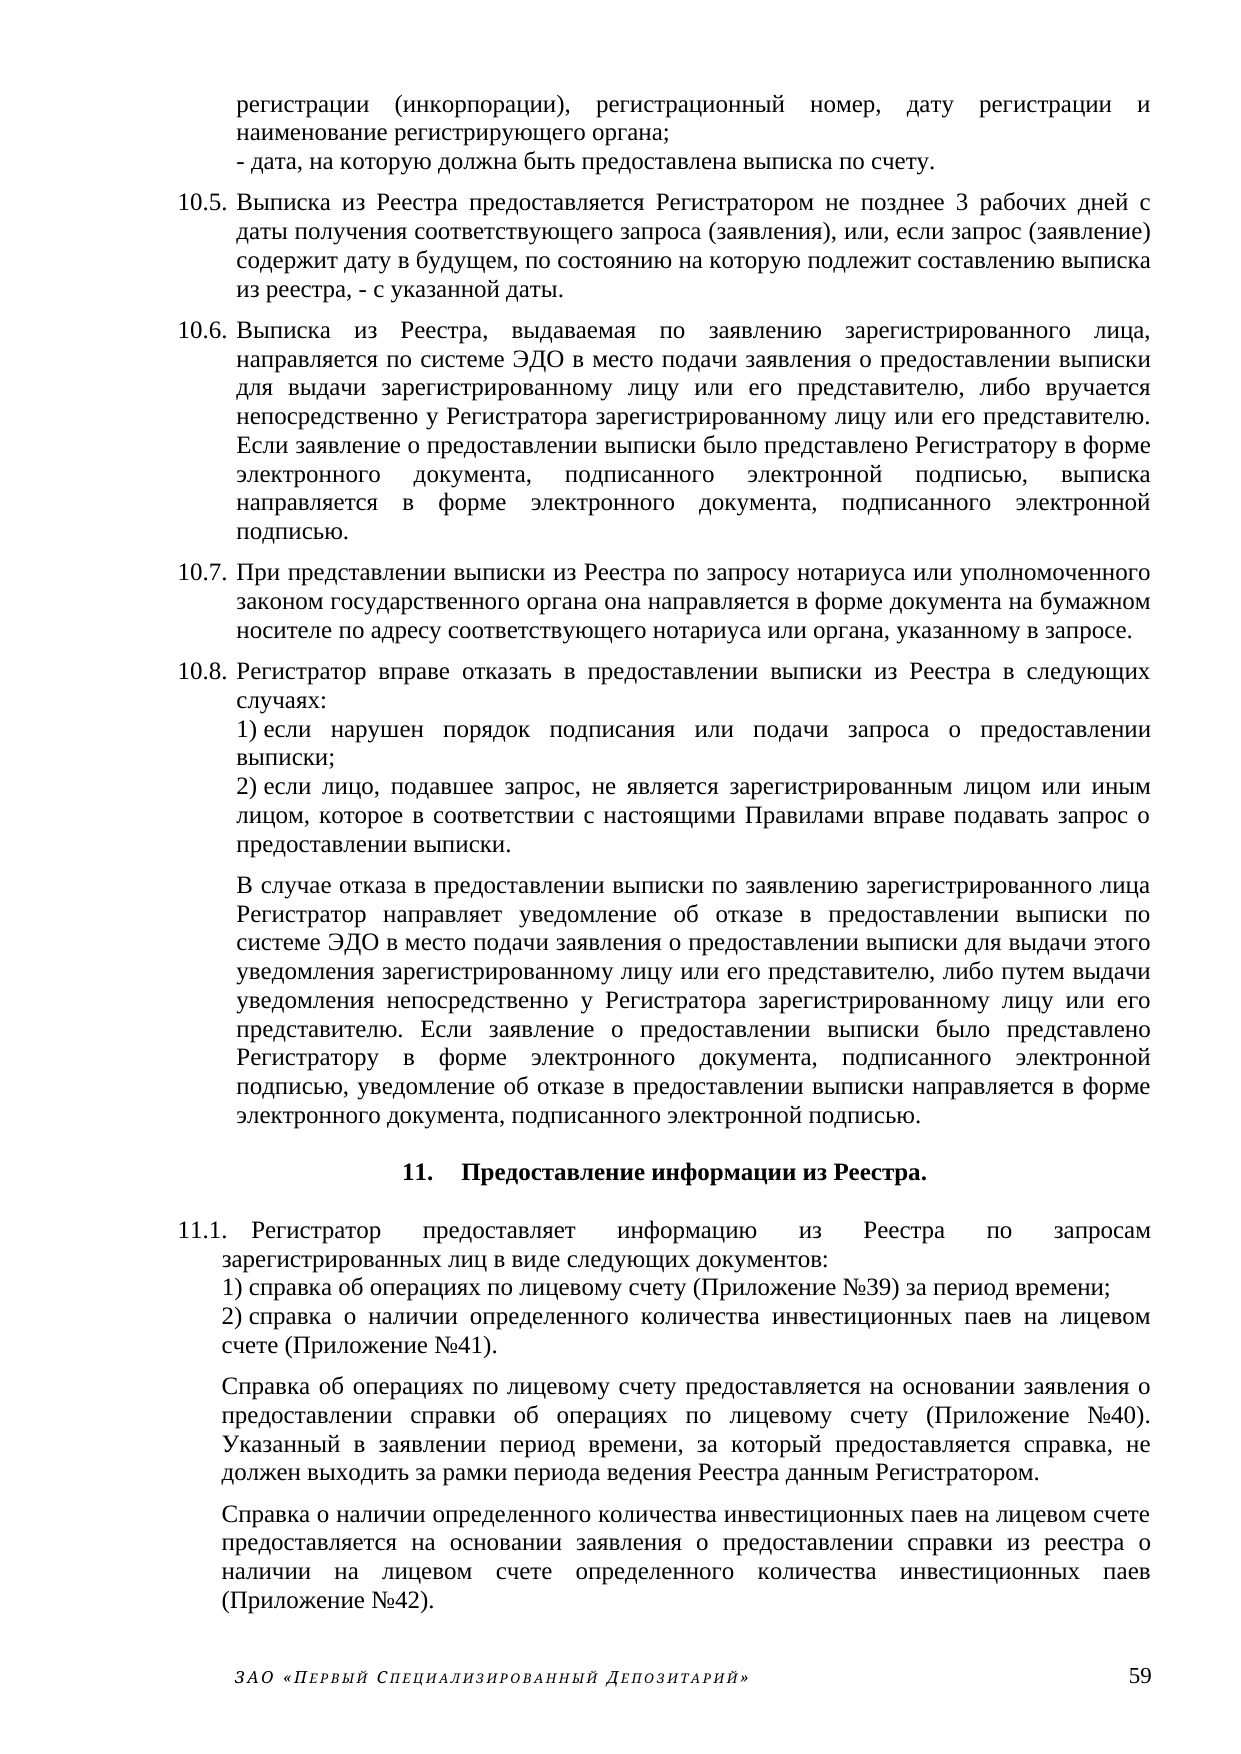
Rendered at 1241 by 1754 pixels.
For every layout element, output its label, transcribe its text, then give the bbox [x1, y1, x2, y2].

text 1) если нарушен порядок подписания или подачи запроса о предоставлении выписки; [236, 714, 1152, 771]
list Регистратор вправе отказать в предоставлении выписки из Реестра в следующих случаях: [177, 656, 1152, 714]
list Регистратор предоставляет информацию из Реестра по запросам зарегистрированных лиц в виде следующих документов: [177, 1215, 1152, 1272]
list При представлении выписки из Реестра по запросу нотариуса или уполномоченного законом государственного органа она направляется в форме документа на бумажном носителе по адресу соответствующего нотариуса или органа, указанному в запросе. [177, 557, 1152, 644]
text Справка об операциях по лицевому счету предоставляется на основании заявления о предоставлении справки об операциях по лицевому счету (Приложение №40). Указанный в заявлении период времени, за который предоставляется справка, не должен выходить за рамки периода ведения Реестра данным Регистратором. [221, 1371, 1152, 1486]
text 2) если лицо, подавшее запрос, не является зарегистрированным лицом или иным лицом, которое в соответствии с настоящими Правилами вправе подавать запрос о предоставлении выписки. [236, 771, 1152, 857]
text - дата, на которую должна быть предоставлена выписка по счету. [236, 146, 1152, 175]
text В случае отказа в предоставлении выписки по заявлению зарегистрированного лица Регистратор направляет уведомление об отказе в предоставлении выписки по системе ЭДО в место подачи заявления о предоставлении выписки для выдачи этого уведомления зарегистрированному лицу или его представителю, либо путем выдачи уведомления непосредственно у Регистратора зарегистрированному лицу или его представителю. Если заявление о предоставлении выписки было представлено Регистратору в форме электронного документа, подписанного электронной подписью, уведомление об отказе в предоставлении выписки направляется в форме электронного документа, подписанного электронной подписью. [236, 870, 1152, 1129]
list Выписка из Реестра, выдаваемая по заявлению зарегистрированного лица, направляется по системе ЭДО в место подачи заявления о предоставлении выписки для выдачи зарегистрированному лицу или его представителю, либо вручается непосредственно у Регистратора зарегистрированному лицу или его представителю. Если заявление о предоставлении выписки было представлено Регистратору в форме электронного документа, подписанного электронной подписью, выписка направляется в форме электронного документа, подписанного электронной подписью. [177, 315, 1152, 545]
text 2) справка о наличии определенного количества инвестиционных паев на лицевом счете (Приложение №41). [221, 1301, 1152, 1359]
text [177, 89, 1152, 146]
text 1) справка об операциях по лицевому счету (Приложение №39) за период времени; [222, 1272, 1152, 1301]
list Выписка из Реестра предоставляется Регистратором не позднее 3 рабочих дней с даты получения соответствующего запроса (заявления), или, если запрос (заявление) содержит дату в будущем, по состоянию на которую подлежит составлению выписка из реестра, - с указанной даты. [177, 187, 1152, 302]
list Предоставление информации из Реестра. [177, 1157, 1152, 1186]
text Справка о наличии определенного количества инвестиционных паев на лицевом счете предоставляется на основании заявления о предоставлении справки из реестра о наличии на лицевом счете определенного количества инвестиционных паев (Приложение №42). [221, 1499, 1152, 1614]
